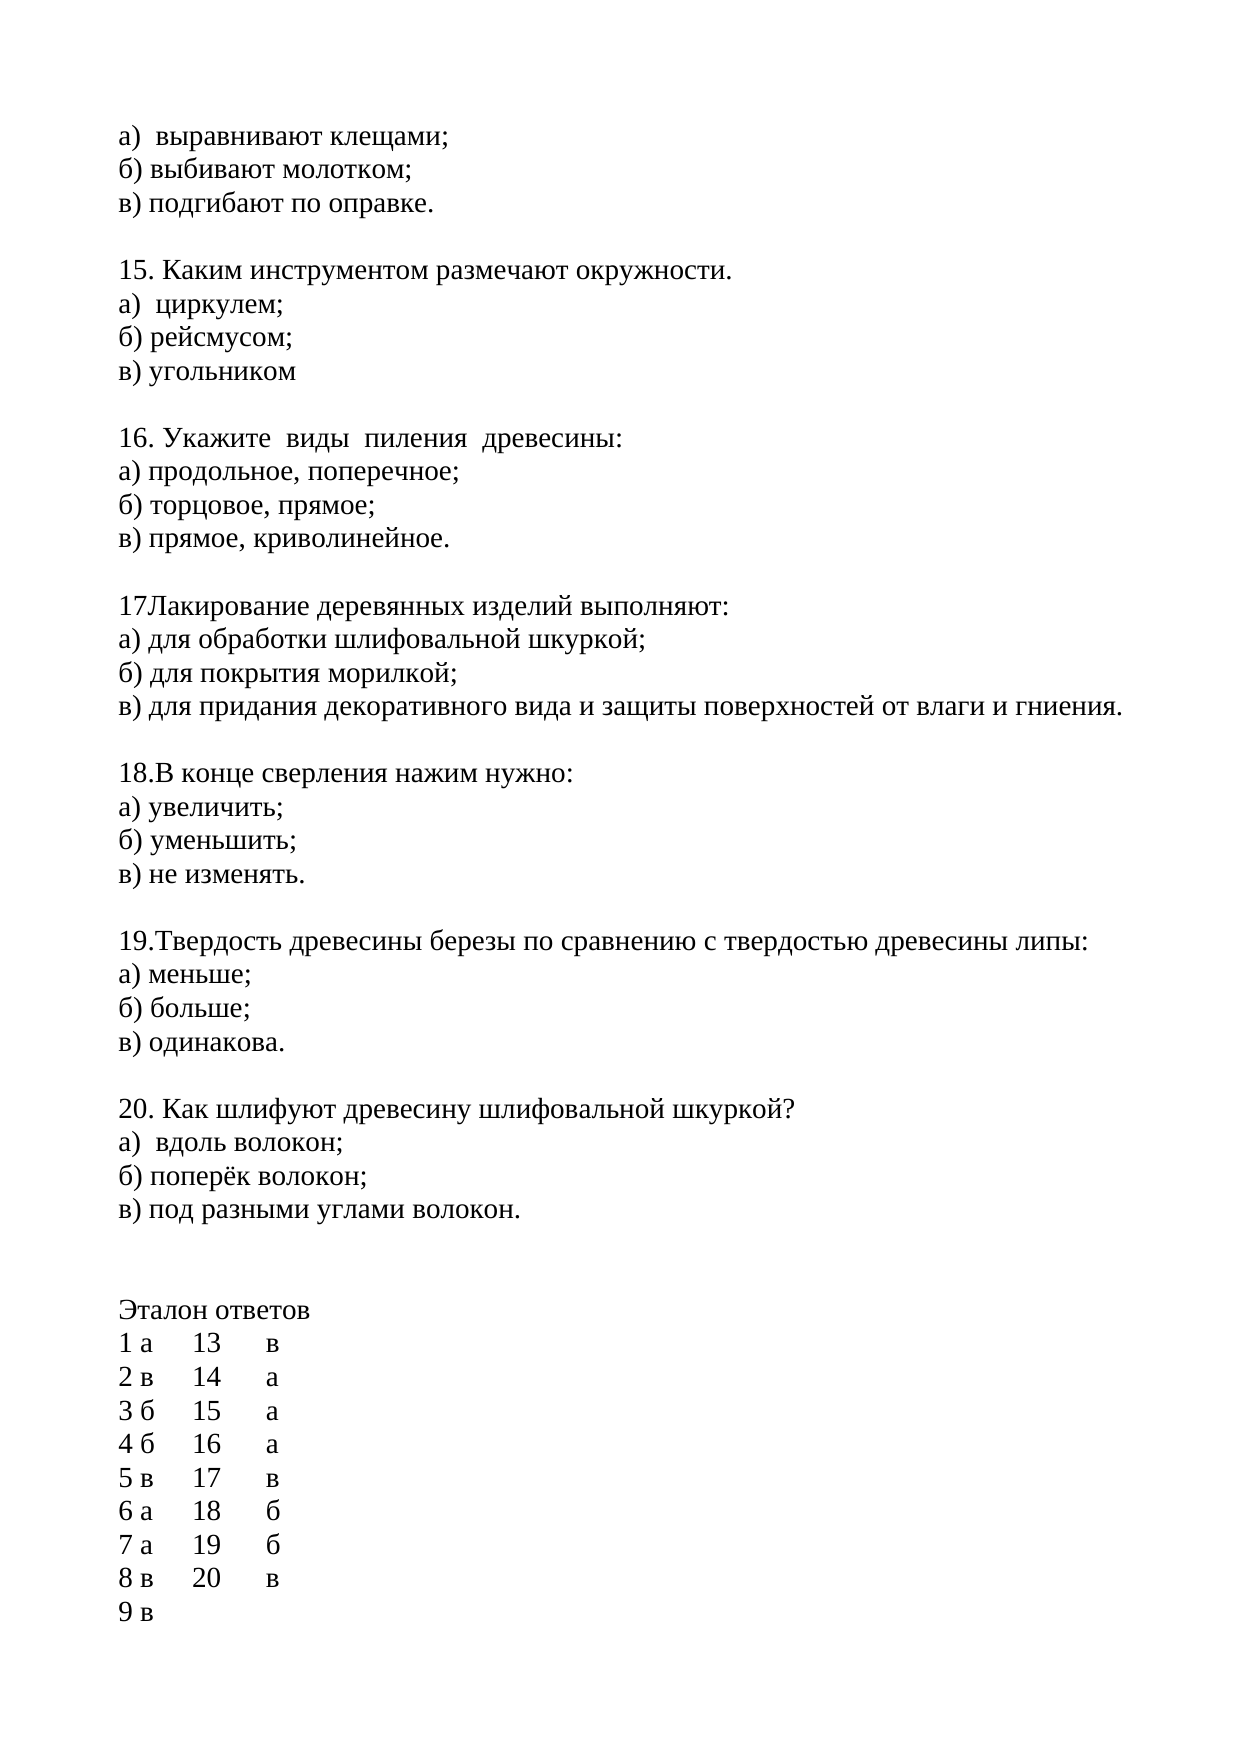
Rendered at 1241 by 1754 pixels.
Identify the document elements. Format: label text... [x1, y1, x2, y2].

text б) рейсмусом; [118, 319, 1152, 353]
text в) прямое, криволинейное. [118, 521, 1152, 554]
text а) увеличить; [118, 789, 1152, 822]
text б) выбивают молотком; [118, 152, 1152, 185]
text 16. Укажите виды пиления древесины: [118, 420, 1152, 453]
text 2 в 14 а [118, 1359, 1152, 1393]
text а) циркулем; [118, 286, 1152, 319]
text 3 б 15 а [118, 1393, 1152, 1426]
text б) для покрытия морилкой; [118, 655, 1152, 688]
text 7 а 19 б [118, 1527, 1152, 1560]
text а) меньше; [118, 957, 1152, 990]
text 4 б 16 а [118, 1426, 1152, 1460]
text б) поперёк волокон; [118, 1158, 1152, 1191]
text в) одинакова. [118, 1024, 1152, 1057]
text 1 а 13 в [118, 1326, 1152, 1359]
text а) продольное, поперечное; [118, 453, 1152, 487]
text б) больше; [118, 990, 1152, 1024]
text 9 в [118, 1594, 1152, 1627]
text 5 в 17 в [118, 1460, 1152, 1493]
text б) торцовое, прямое; [118, 487, 1152, 521]
text в) для придания декоративного вида и защиты поверхностей от влаги и гниения. [118, 688, 1152, 722]
text 18.В конце сверления нажим нужно: [118, 755, 1152, 789]
text 6 а 18 б [118, 1493, 1152, 1527]
text а) выравнивают клещами; [118, 118, 1152, 152]
text Эталон ответов [118, 1292, 1152, 1326]
text в) подгибают по оправке. [118, 185, 1152, 219]
text 20. Как шлифуют древесину шлифовальной шкуркой? [118, 1091, 1152, 1124]
text 19.Твердость древесины березы по сравнению с твердостью древесины липы: [118, 923, 1152, 957]
text в) не изменять. [118, 856, 1152, 889]
text а) для обработки шлифовальной шкуркой; [118, 621, 1152, 655]
text 15. Каким инструментом размечают окружности. [118, 252, 1152, 286]
text б) уменьшить; [118, 822, 1152, 856]
text в) под разными углами волокон. [118, 1191, 1152, 1225]
text а) вдоль волокон; [118, 1124, 1152, 1158]
text в) угольником [118, 353, 1152, 386]
text 8 в 20 в [118, 1560, 1152, 1594]
text 17Лакирование деревянных изделий выполняют: [118, 588, 1152, 621]
